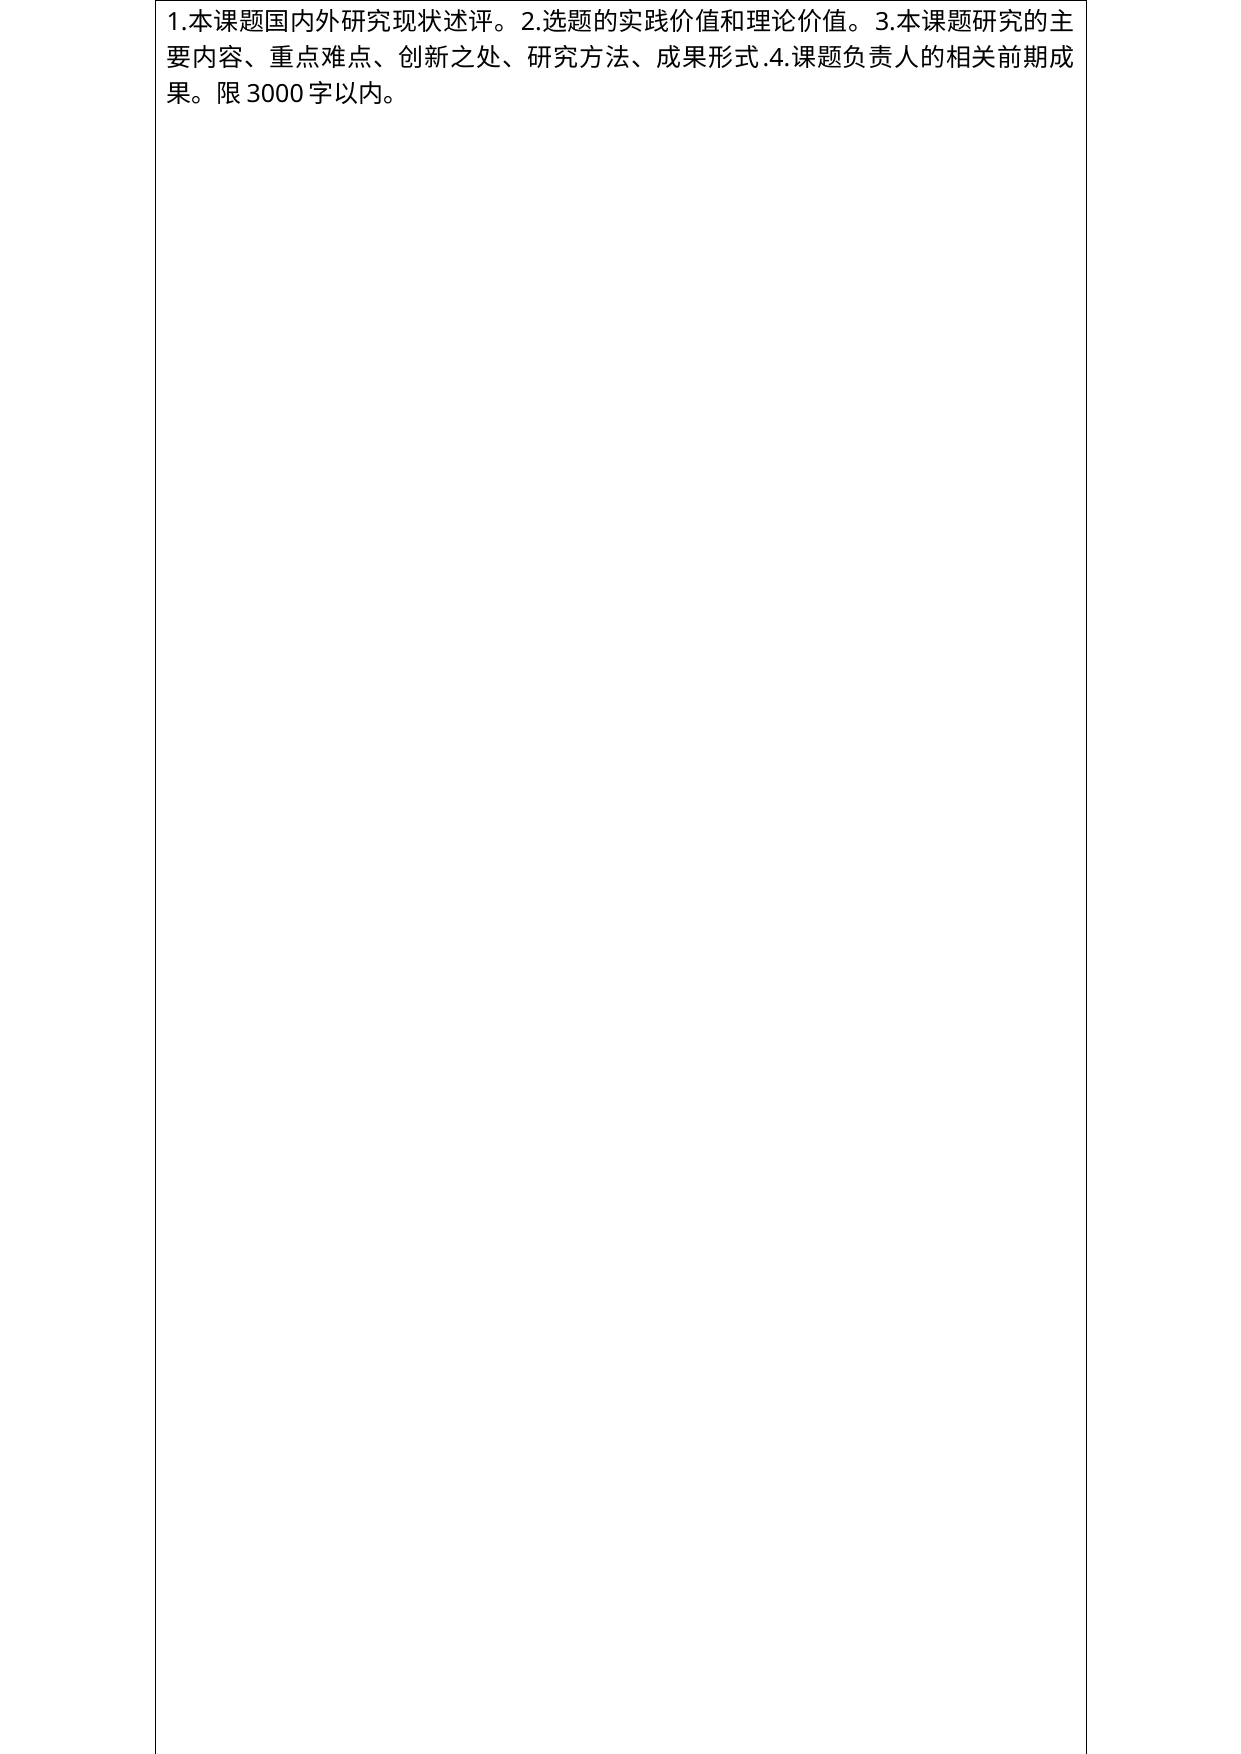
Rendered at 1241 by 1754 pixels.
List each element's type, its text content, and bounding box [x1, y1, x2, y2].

table_header 1.本课题国内外研究现状述评。2.选题的实践价值和理论价值。3.本课题研究的主要内容、重点难点、创新之处、研究方法、成果形式.4.课题负责人的相关前期成果。限3000字以内。 [156, 1, 1086, 1754]
